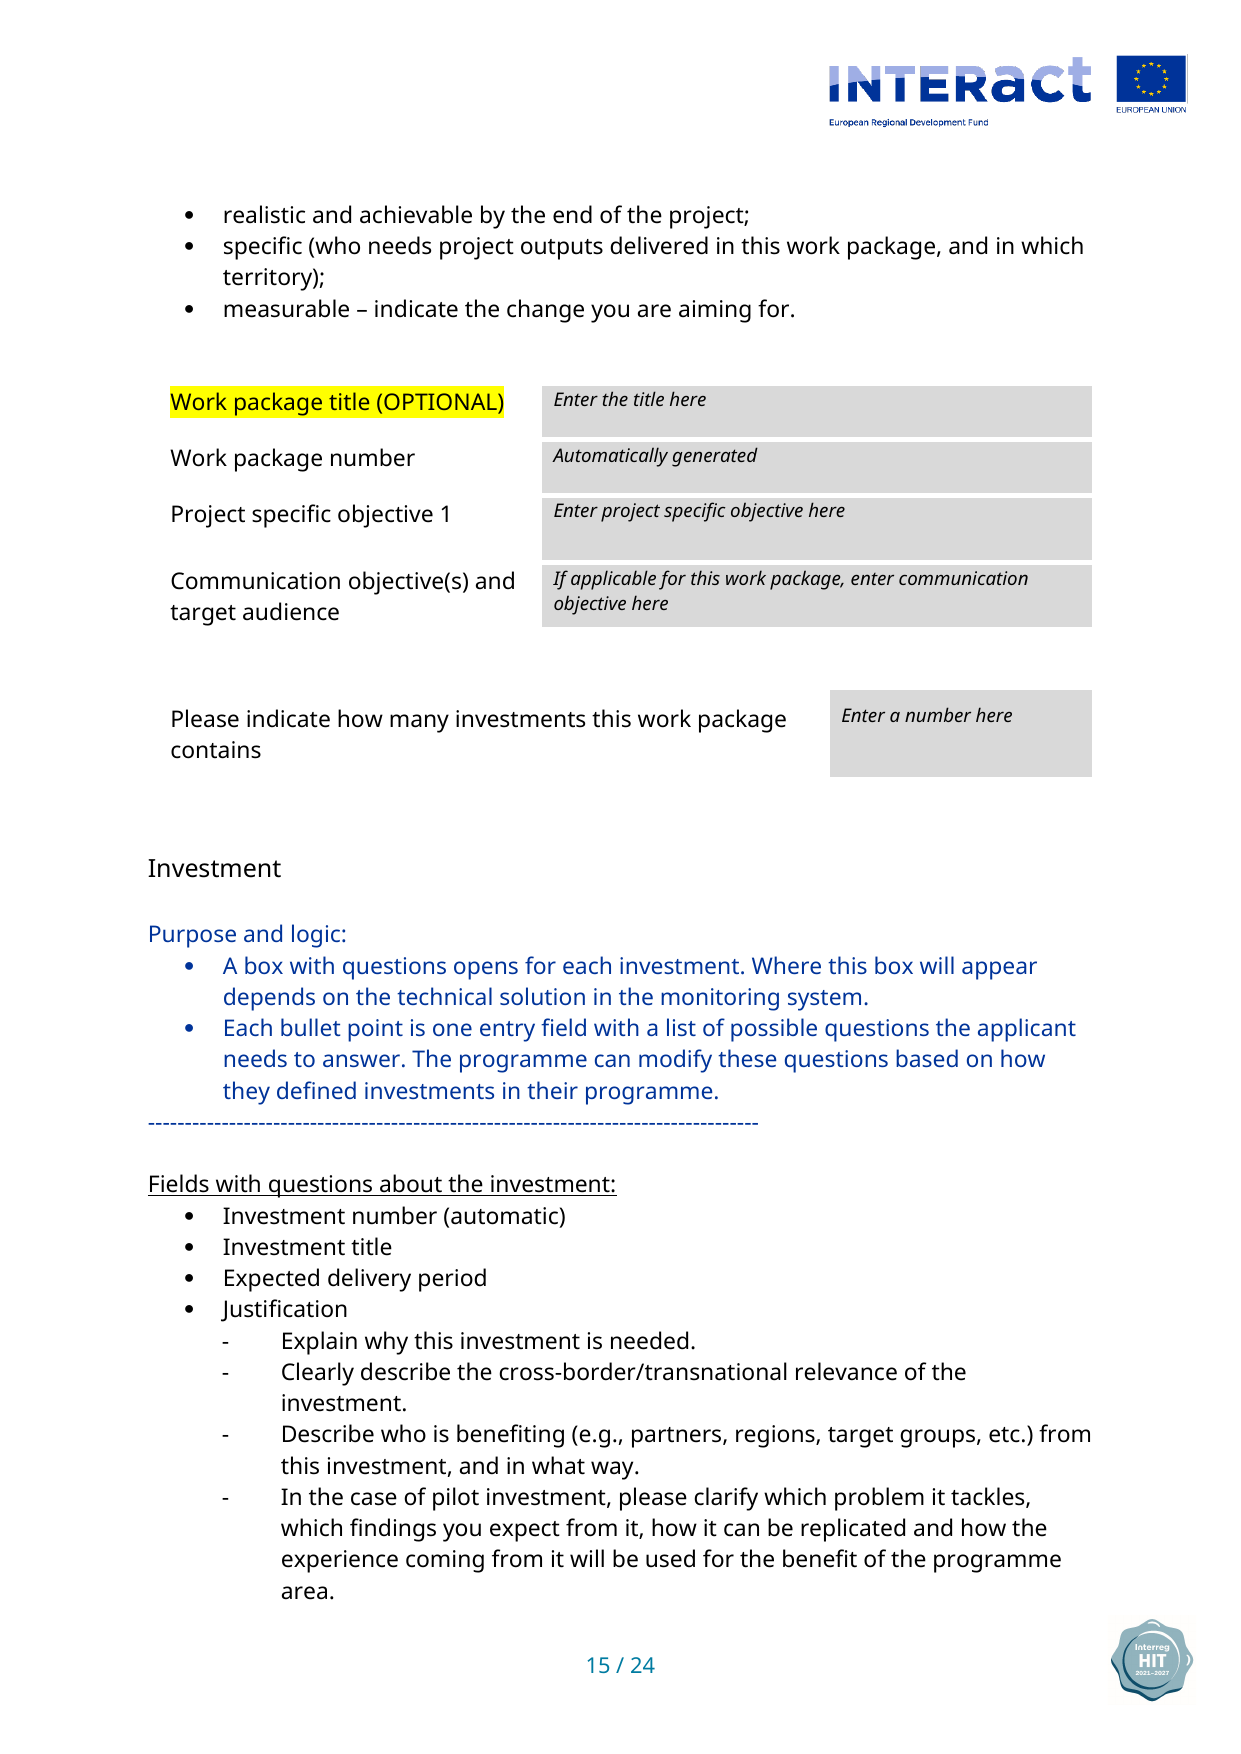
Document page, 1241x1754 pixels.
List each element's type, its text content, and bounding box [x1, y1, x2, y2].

text ----------------------------------------------------------------------------------- [148, 1106, 1092, 1137]
table_cell Enter project specific objective here [542, 498, 1092, 560]
list Each bullet point is one entry field with a list of possible questions the applicant needs to answer. The programme can modify these questions based on how they defined investments in their programme. [185, 1012, 1092, 1106]
picture [795, 21, 1220, 136]
list Justification [185, 1293, 1092, 1325]
table_header Enter a number here [830, 690, 1092, 777]
table_cell Work package number [159, 438, 542, 493]
table_header Work package title (OPTIONAL) [159, 386, 542, 437]
text Fields with questions about the investment: [148, 1168, 1092, 1200]
list Investment title [185, 1231, 1092, 1262]
list measurable – indicate the change you are aiming for. [185, 293, 1092, 324]
picture [1107, 1615, 1197, 1705]
table_cell Automatically generated [542, 442, 1092, 493]
list Explain why this investment is needed. [222, 1325, 1092, 1356]
text Purpose and logic: [148, 918, 1092, 950]
list specific (who needs project outputs delivered in this work package, and in which territory); [185, 230, 1092, 293]
table_cell Project specific objective 1 [159, 493, 542, 560]
list In the case of pilot investment, please clarify which problem it tackles, which findings you expect from it, how it can be replicated and how the experience coming from it will be used for the benefit of the programme area. [222, 1481, 1092, 1606]
table_header Enter the title here [542, 386, 1092, 437]
list Expected delivery period [185, 1262, 1092, 1293]
list Describe who is benefiting (e.g., partners, regions, target groups, etc.) from this investment, and in what way. [222, 1418, 1092, 1481]
list Clearly describe the cross-border/transnational relevance of the investment. [222, 1356, 1092, 1418]
text Investment [148, 850, 1092, 884]
list Investment number (automatic) [185, 1200, 1092, 1231]
table_cell If applicable for this work package, enter communication objective here [542, 565, 1092, 627]
list A box with questions opens for each investment. Where this box will appear depends on the technical solution in the monitoring system. [185, 950, 1092, 1012]
table_cell Communication objective(s) and target audience [159, 560, 542, 627]
table_header Please indicate how many investments this work package contains [159, 690, 830, 777]
list realistic and achievable by the end of the project; [185, 199, 1092, 230]
